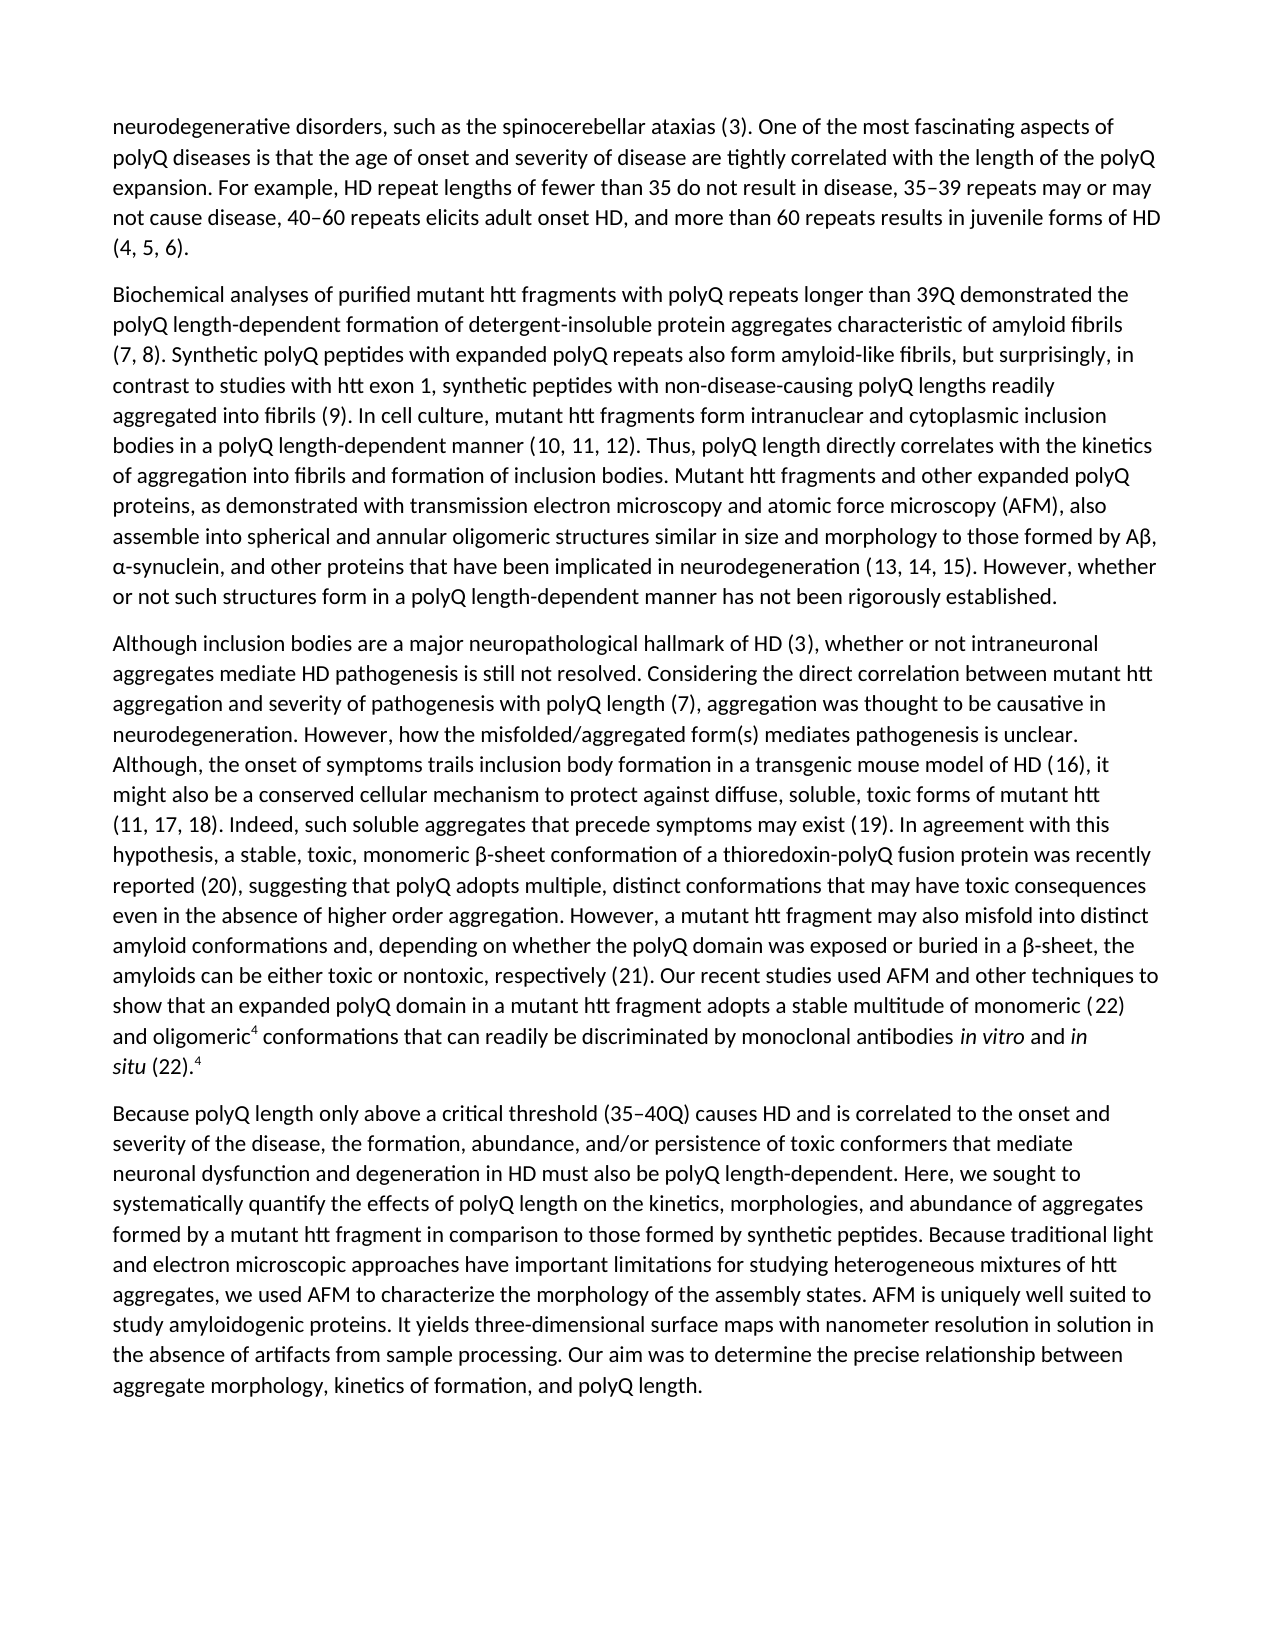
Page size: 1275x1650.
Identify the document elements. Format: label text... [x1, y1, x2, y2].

text Biochemical analyses of purified mutant htt fragments with polyQ repeats longer than 39Q demonstrated the polyQ length-dependent formation of detergent-insoluble protein aggregates characteristic of amyloid fibrils (7, 8). Synthetic polyQ peptides with expanded polyQ repeats also form amyloid-like fibrils, but surprisingly, in contrast to studies with htt exon 1, synthetic peptides with non-disease-causing polyQ lengths readily aggregated into fibrils (9). In cell culture, mutant htt fragments form intranuclear and cytoplasmic inclusion bodies in a polyQ length-dependent manner (10, 11, 12). Thus, polyQ length directly correlates with the kinetics of aggregation into fibrils and formation of inclusion bodies. Mutant htt fragments and other expanded polyQ proteins, as demonstrated with transmission electron microscopy and atomic force microscopy (AFM), also assemble into spherical and annular oligomeric structures similar in size and morphology to those formed by Aβ, α-synuclein, and other proteins that have been implicated in neurodegeneration (13, 14, 15). However, whether or not such structures form in a polyQ length-dependent manner has not been rigorously established. [112, 280, 1162, 610]
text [112, 112, 1162, 261]
text Although inclusion bodies are a major neuropathological hallmark of HD (3), whether or not intraneuronal aggregates mediate HD pathogenesis is still not resolved. Considering the direct correlation between mutant htt aggregation and severity of pathogenesis with polyQ length (7), aggregation was thought to be causative in neurodegeneration. However, how the misfolded/aggregated form(s) mediates pathogenesis is unclear. Although, the onset of symptoms trails inclusion body formation in a transgenic mouse model of HD (16), it might also be a conserved cellular mechanism to protect against diffuse, soluble, toxic forms of mutant htt (11, 17, 18). Indeed, such soluble aggregates that precede symptoms may exist (19). In agreement with this hypothesis, a stable, toxic, monomeric β-sheet conformation of a thioredoxin-polyQ fusion protein was recently reported (20), suggesting that polyQ adopts multiple, distinct conformations that may have toxic consequences even in the absence of higher order aggregation. However, a mutant htt fragment may also misfold into distinct amyloid conformations and, depending on whether the polyQ domain was exposed or buried in a β-sheet, the amyloids can be either toxic or nontoxic, respectively (21). Our recent studies used AFM and other techniques to show that an expanded polyQ domain in a mutant htt fragment adopts a stable multitude of monomeric (22) and oligomeric4 conformations that can readily be discriminated by monoclonal antibodies in vitro and in situ (22).4 [112, 629, 1162, 1080]
text Because polyQ length only above a critical threshold (35–40Q) causes HD and is correlated to the onset and severity of the disease, the formation, abundance, and/or persistence of toxic conformers that mediate neuronal dysfunction and degeneration in HD must also be polyQ length-dependent. Here, we sought to systematically quantify the effects of polyQ length on the kinetics, morphologies, and abundance of aggregates formed by a mutant htt fragment in comparison to those formed by synthetic peptides. Because traditional light and electron microscopic approaches have important limitations for studying heterogeneous mixtures of htt aggregates, we used AFM to characterize the morphology of the assembly states. AFM is uniquely well suited to study amyloidogenic proteins. It yields three-dimensional surface maps with nanometer resolution in solution in the absence of artifacts from sample processing. Our aim was to determine the precise relationship between aggregate morphology, kinetics of formation, and polyQ length. [112, 1099, 1162, 1399]
